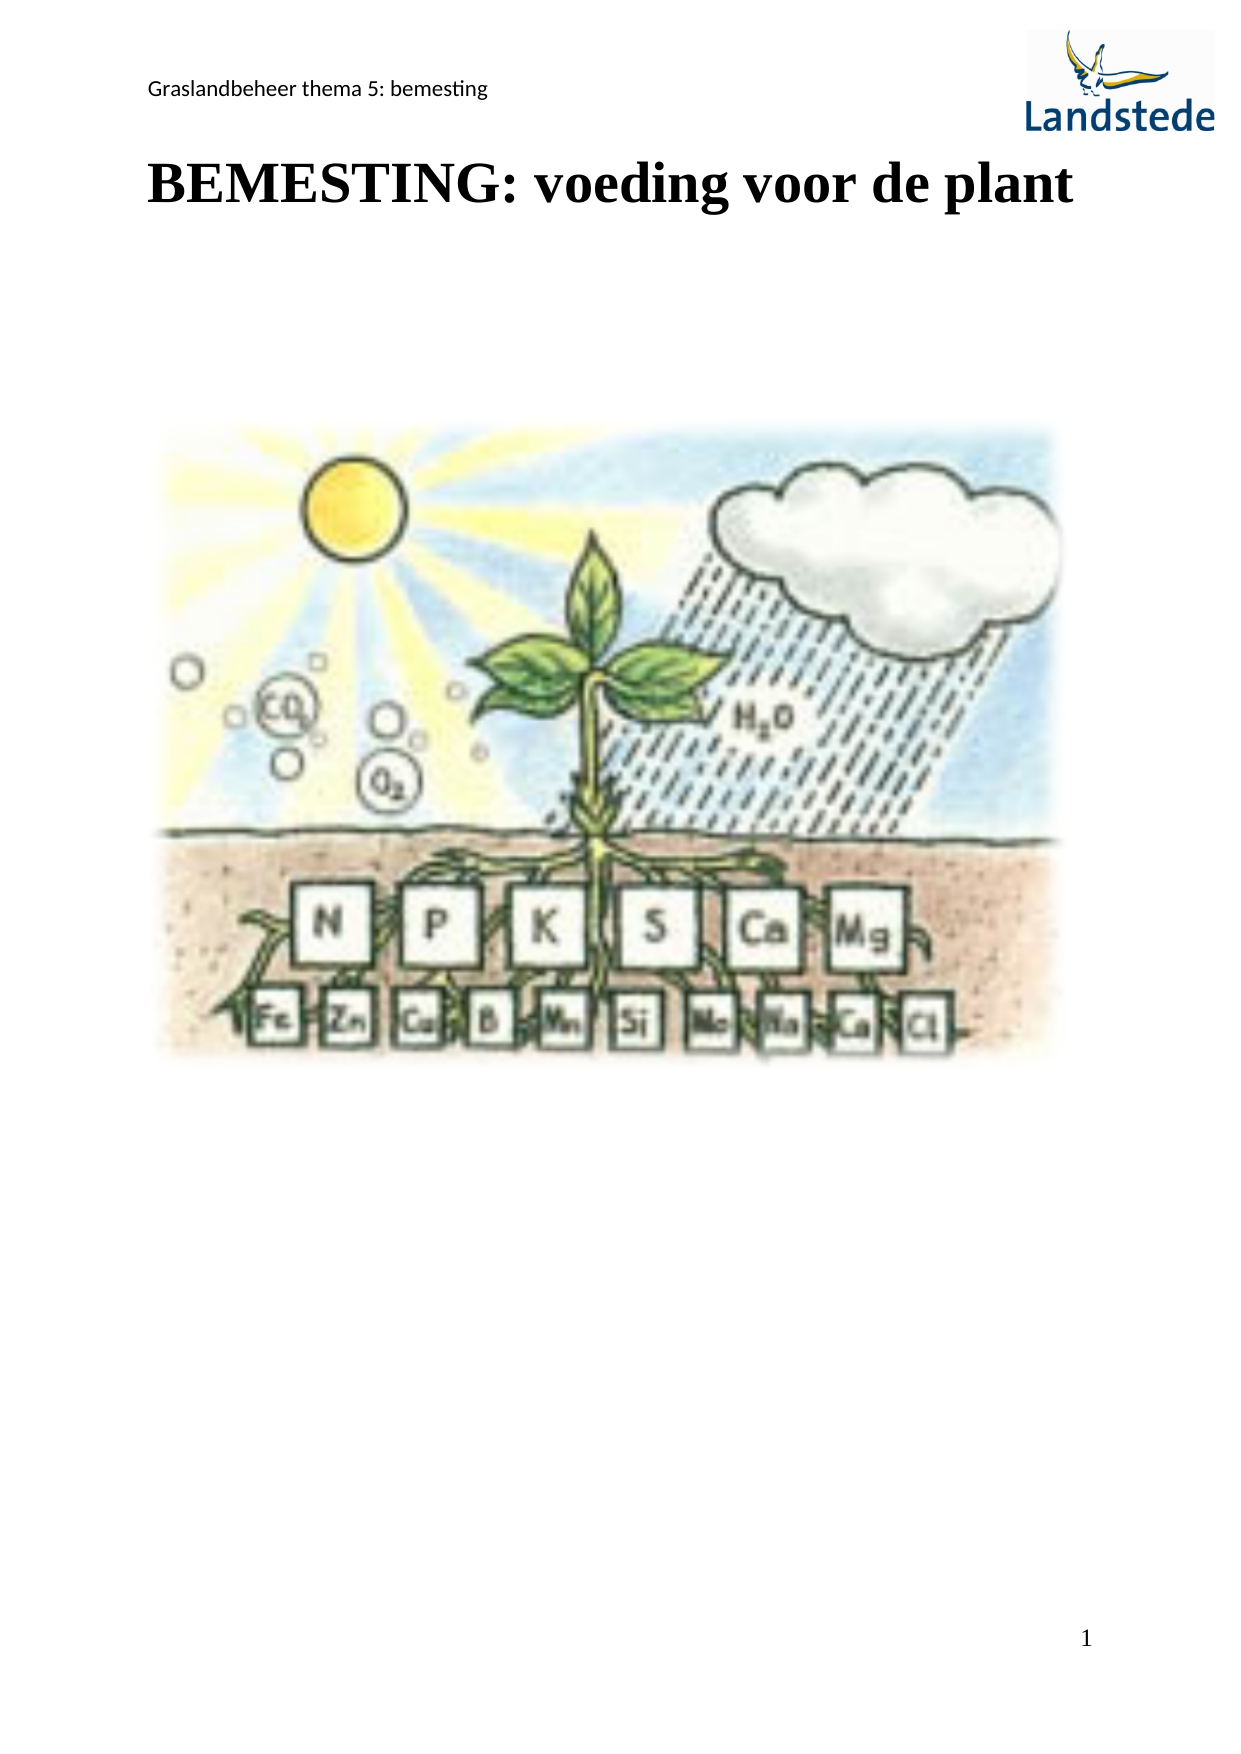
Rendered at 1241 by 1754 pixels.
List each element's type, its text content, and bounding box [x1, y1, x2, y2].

text BEMESTING: voeding voor de plant [148, 148, 1093, 215]
picture [176, 444, 1040, 1042]
picture [1026, 30, 1215, 131]
